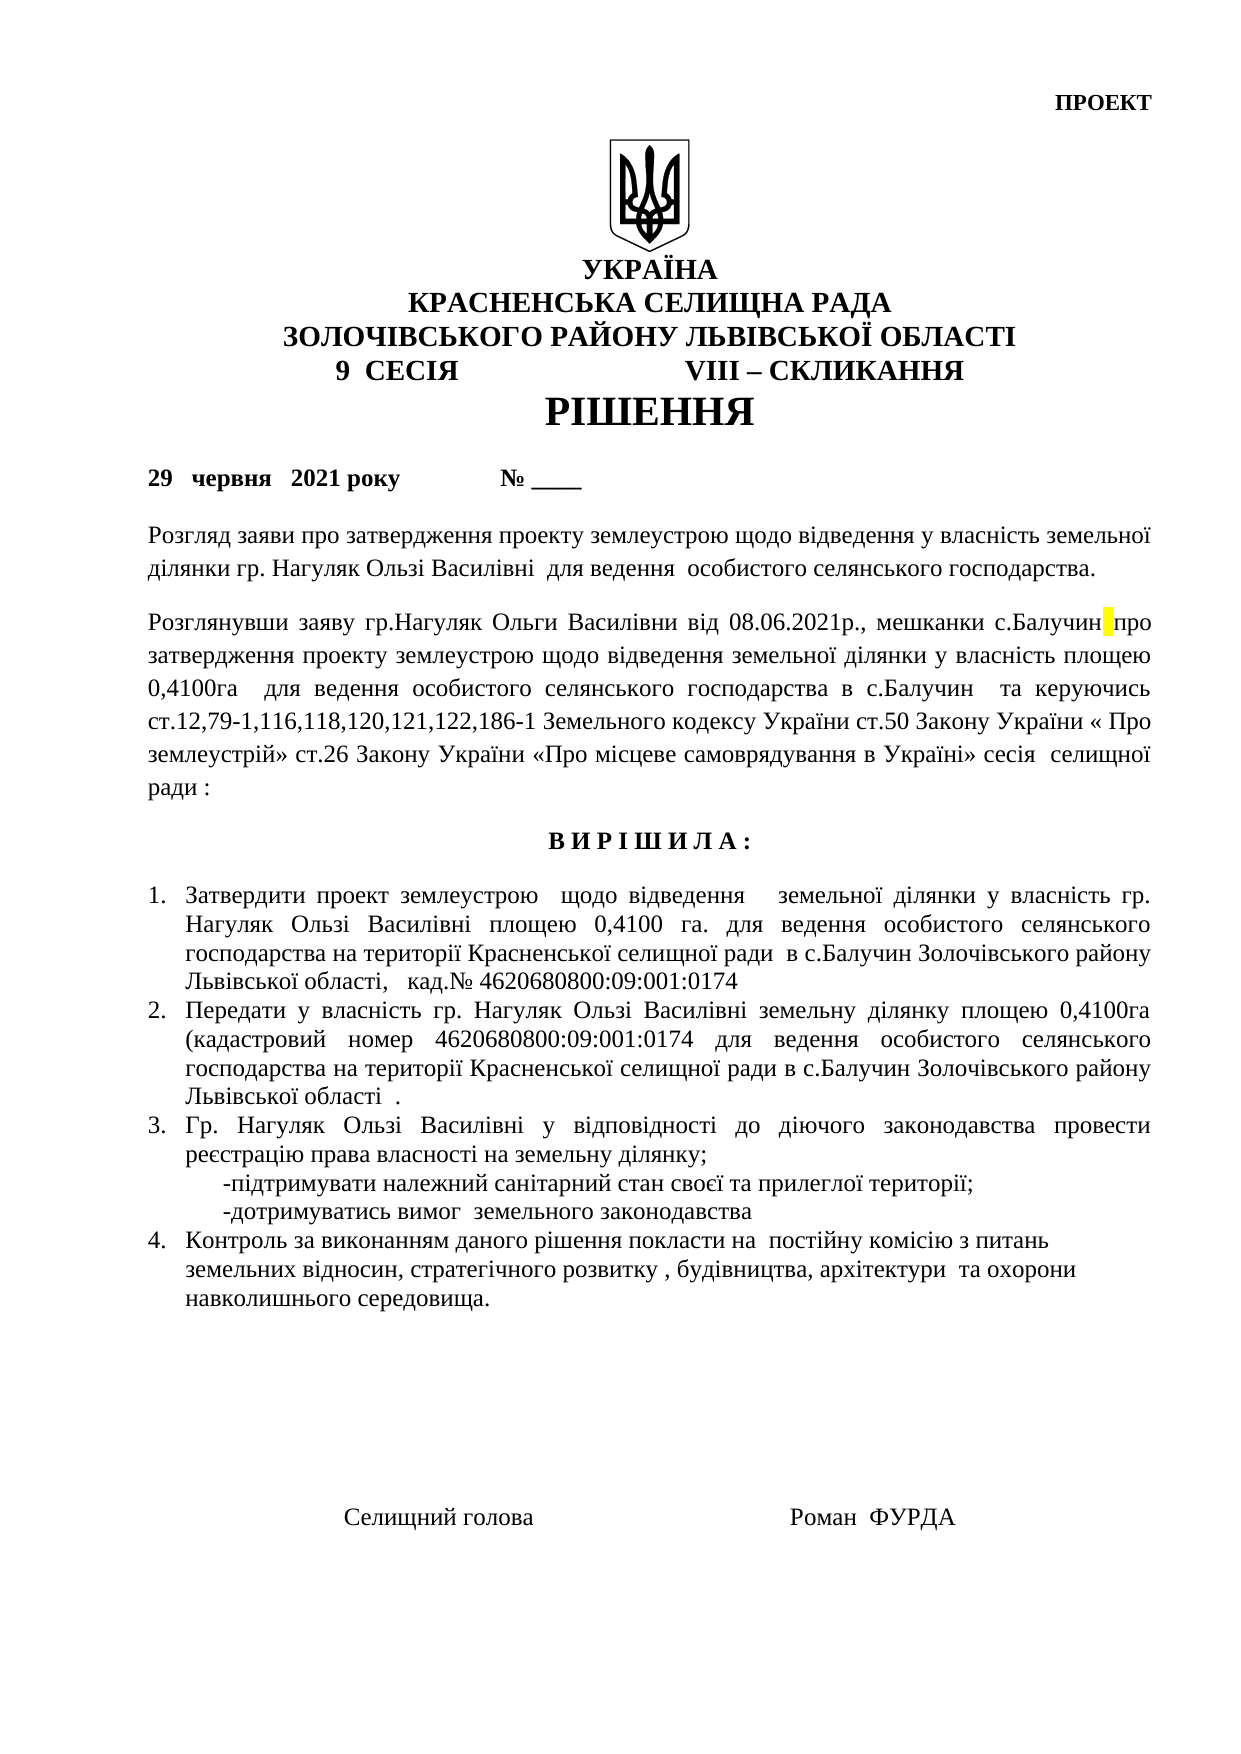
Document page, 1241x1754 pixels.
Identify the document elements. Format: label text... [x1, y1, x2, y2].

list Контроль за виконанням даного рішення покласти на постійну комісію з питань земельних відносин, стратегічного розвитку , будівництва, архітектури та охорони навколишнього середовища. [148, 1225, 1152, 1311]
list Затвердити проект землеустрою щодо відведення земельної ділянки у власність гр. Нагуляк Ользі Василівні площею 0,4100 га. для ведення особистого селянського господарства на території Красненської селищної ради в с.Балучин Золочівського району Львівської області, кад.№ 4620680800:09:001:0174 [148, 880, 1152, 995]
text Селищний голова Роман ФУРДА [148, 1502, 1152, 1530]
text 29 червня 2021 року № ____ [148, 463, 1152, 492]
text 9 СЕСІЯ VIII – СКЛИКАННЯ [148, 353, 1152, 386]
text КРАСНЕНСЬКА СЕЛИЩНА РАДА [148, 286, 1152, 319]
text ПРОЕКТ [148, 88, 1152, 115]
text Розгляд заяви про затвердження проекту землеустрою щодо відведення у власність земельної ділянки гр. Нагуляк Ользі Василівні для ведення особистого селянського господарства. [148, 520, 1152, 582]
list Передати у власність гр. Нагуляк Ользі Василівні земельну ділянку площею 0,4100га (кадастровий номер 4620680800:09:001:0174 для ведення особистого селянського господарства на території Красненської селищної ради в с.Балучин Золочівського району Львівської області . [148, 995, 1152, 1110]
list Гр. Нагуляк Ользі Василівні у відповідності до діючого законодавства провести реєстрацію права власності на земельну ділянку; [148, 1110, 1152, 1168]
text РІШЕННЯ [148, 386, 1152, 434]
list -підтримувати належний санітарний стан своєї та прилеглої території; [223, 1168, 1152, 1196]
text ЗОЛОЧІВСЬКОГО РАЙОНУ ЛЬВІВСЬКОЇ ОБЛАСТІ [148, 319, 1152, 353]
text Розглянувши заяву гр.Нагуляк Ольги Василівни від 08.06.2021р., мешканки с.Балучин про затвердження проекту землеустрою щодо відведення земельної ділянки у власність площею 0,4100га для ведення особистого селянського господарства в с.Балучин та керуючись ст.12,79-1,116,118,120,121,122,186-1 Земельного кодексу України ст.50 Закону України « Про землеустрій» ст.26 Закону України «Про місцеве самоврядування в Україні» сесія селищної ради : [148, 607, 1152, 801]
list -дотримуватись вимог земельного законодавства [223, 1196, 1152, 1225]
text В И Р І Ш И Л А : [148, 826, 1152, 855]
text УКРАЇНА [148, 252, 1152, 286]
